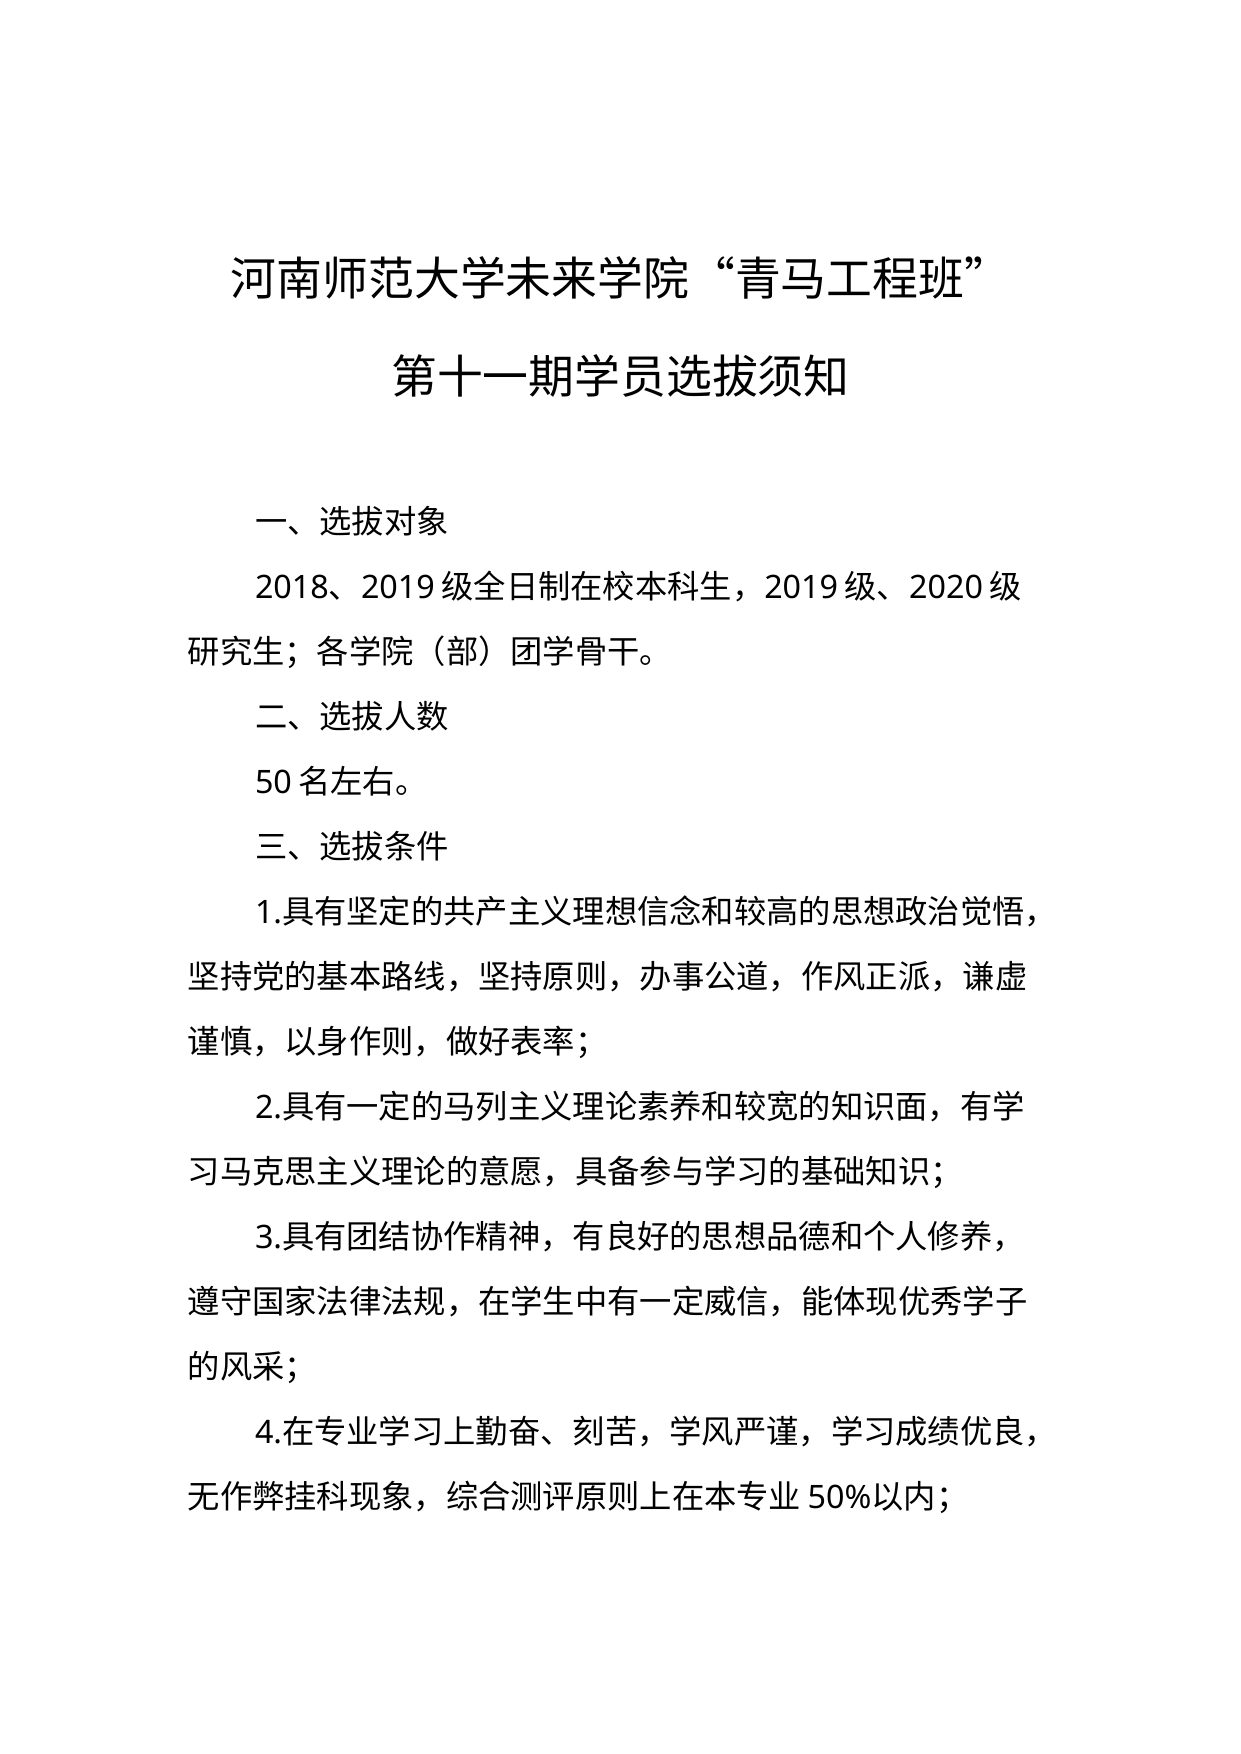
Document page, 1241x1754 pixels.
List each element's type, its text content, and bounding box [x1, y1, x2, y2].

text 2.具有一定的马列主义理论素养和较宽的知识面，有学习马克思主义理论的意愿，具备参与学习的基础知识； [187, 1072, 1053, 1202]
text 3.具有团结协作精神，有良好的思想品德和个人修养，遵守国家法律法规，在学生中有一定威信，能体现优秀学子的风采； [187, 1202, 1053, 1397]
text 一、选拔对象 [187, 487, 1053, 552]
text 河南师范大学未来学院“青马工程班” [187, 227, 1053, 324]
text 2018、2019级全日制在校本科生，2019级、2020级研究生；各学院（部）团学骨干。 [187, 552, 1053, 682]
text 第十一期学员选拔须知 [187, 324, 1053, 422]
text 三、选拔条件 [187, 812, 1053, 877]
text 二、选拔人数 [187, 682, 1053, 747]
text 50名左右。 [187, 747, 1053, 812]
text 4.在专业学习上勤奋、刻苦，学风严谨，学习成绩优良，无作弊挂科现象，综合测评原则上在本专业50%以内； [187, 1397, 1053, 1527]
text 1.具有坚定的共产主义理想信念和较高的思想政治觉悟，坚持党的基本路线，坚持原则，办事公道，作风正派，谦虚谨慎，以身作则，做好表率； [187, 877, 1053, 1072]
